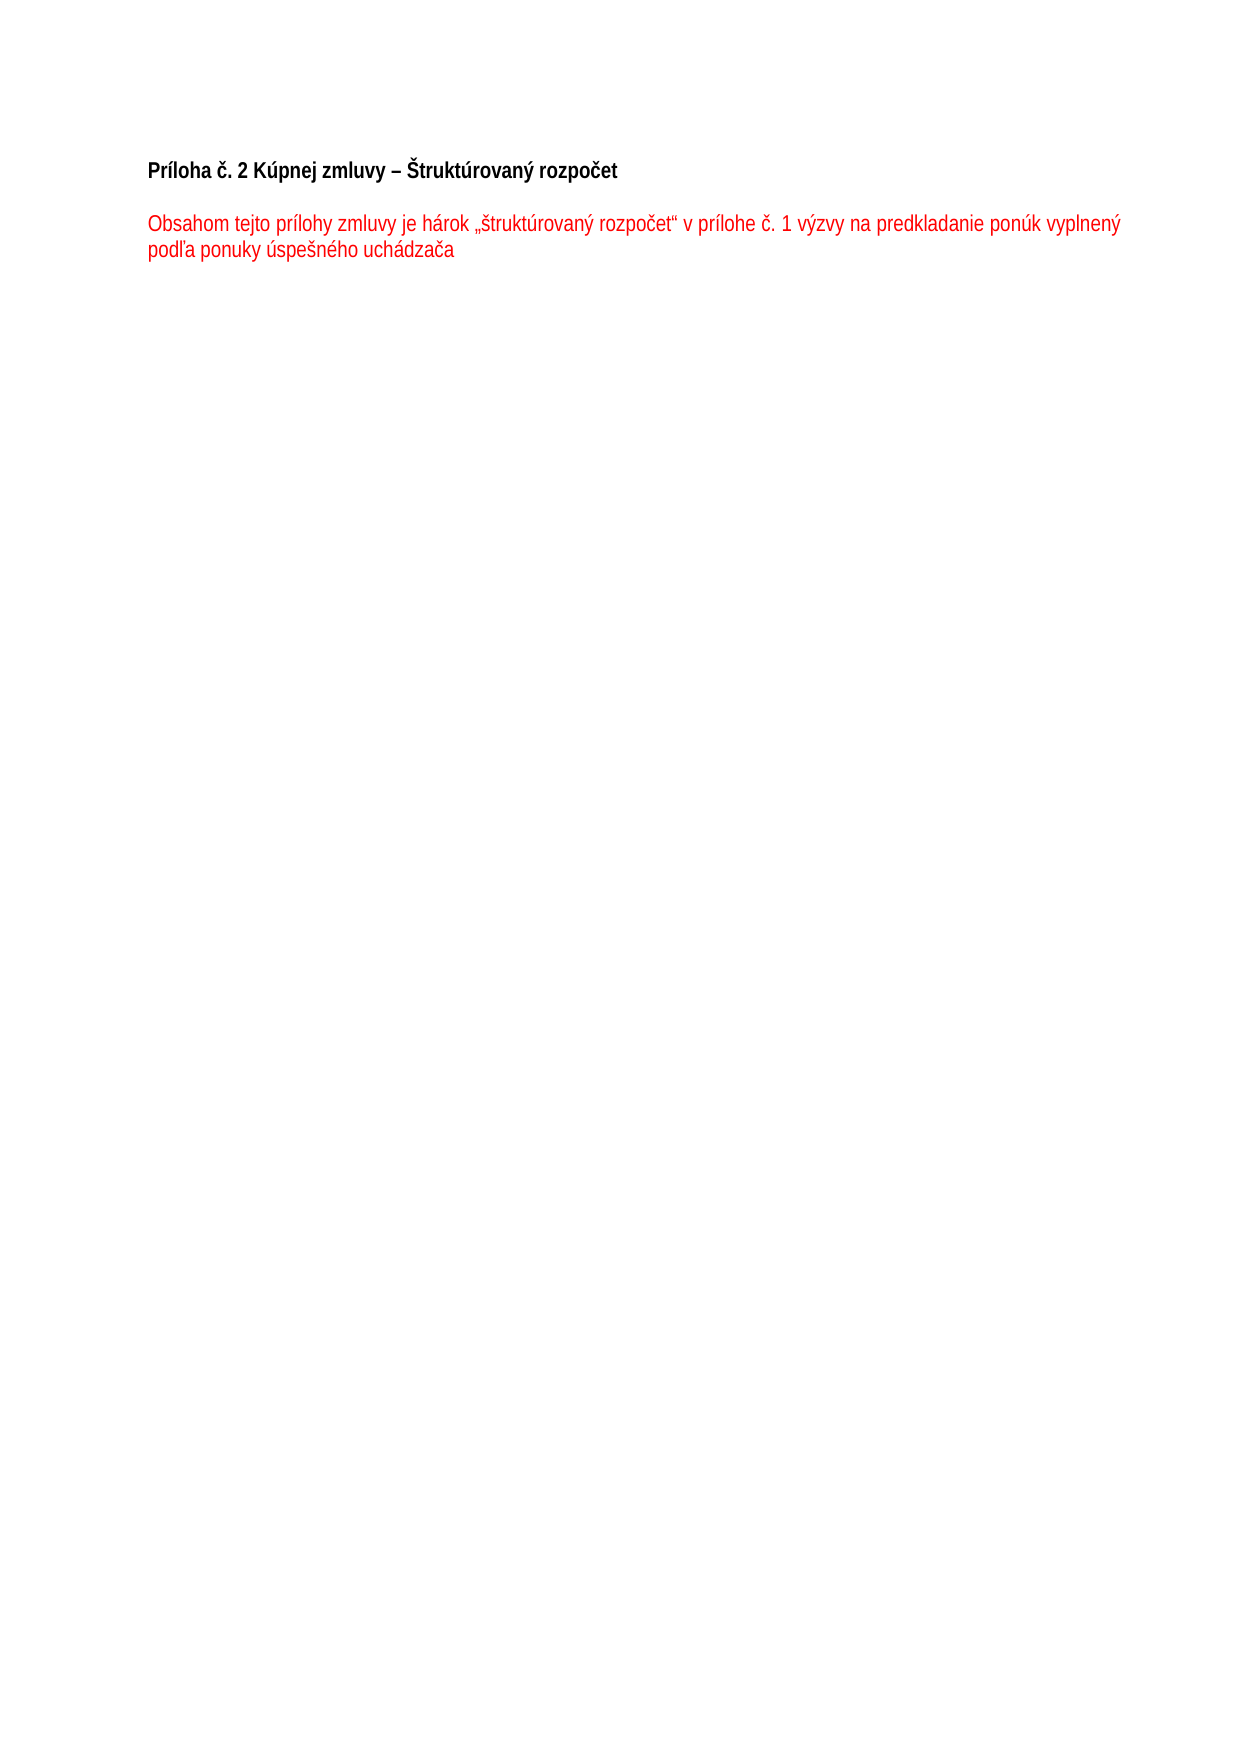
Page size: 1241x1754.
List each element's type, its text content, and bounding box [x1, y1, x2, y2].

text Obsahom tejto prílohy zmluvy je hárok „štruktúrovaný rozpočet“ v prílohe č. 1 výzvy na predkladanie ponúk vyplnený podľa ponuky úspešného uchádzača [148, 209, 1122, 262]
text Príloha č. 2 Kúpnej zmluvy – Štruktúrovaný rozpočet [148, 157, 1122, 183]
